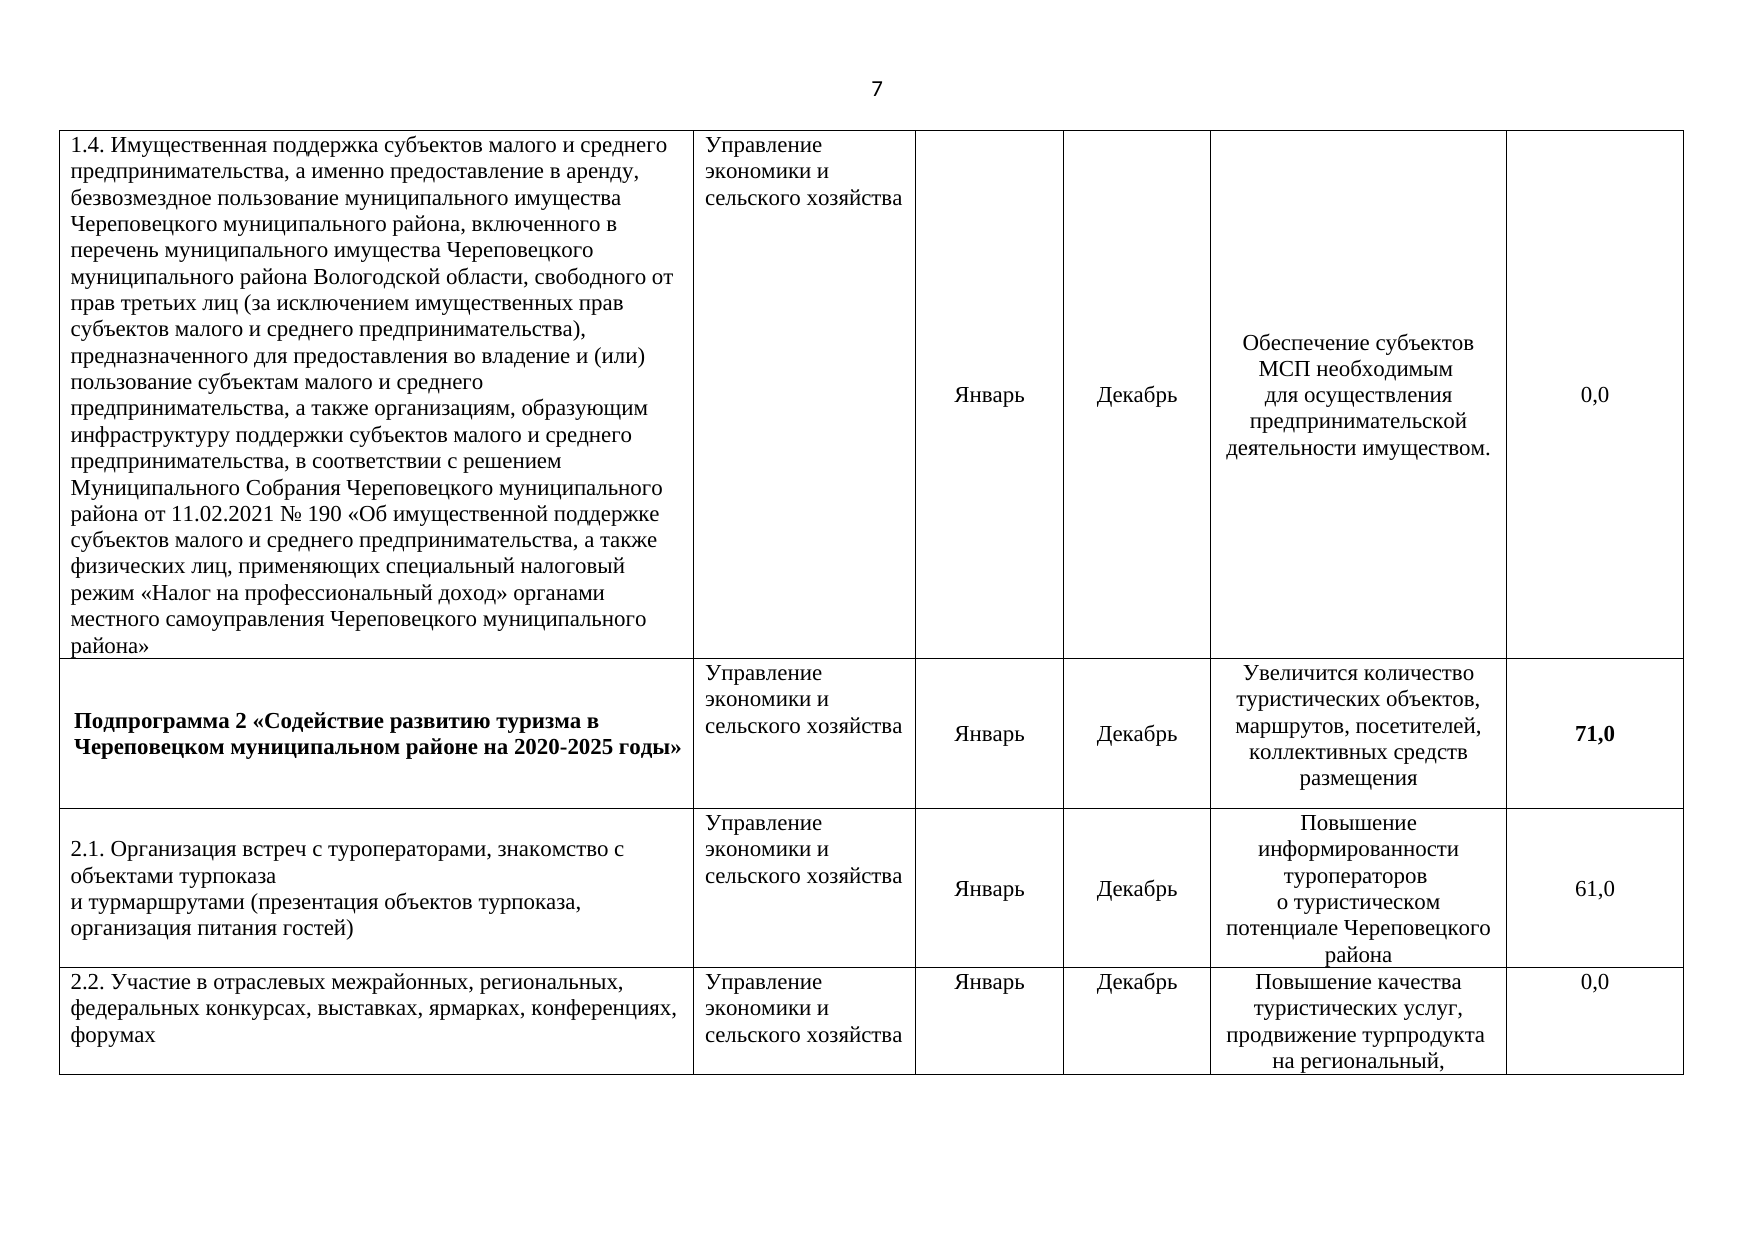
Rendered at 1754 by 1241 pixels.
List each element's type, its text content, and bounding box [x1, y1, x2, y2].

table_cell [694, 131, 915, 658]
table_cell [694, 968, 915, 1073]
table_cell 1.4. Имущественная поддержка субъектов малого и среднего предпринимательства, а именно предоставление в аренду, безвозмездное пользование муниципального имущества Череповецкого муниципального района, включенного в перечень муниципального имущества Череповецкого муниципального района Вологодской области, свободного от прав третьих лиц (за исключением имущественных прав субъектов малого и среднего предпринимательства), предназначенного для предоставления во владение и (или) пользование субъектам малого и среднего предпринимательства, а также организациям, образующим инфраструктуру поддержки субъектов малого и среднего предпринимательства, в соответствии с решением Муниципального Собрания Череповецкого муниципального района от 11.02.2021 № 190 «Об имущественной поддержке субъектов малого и среднего предпринимательства, а также физических лиц, применяющих специальный налоговый режим «Налог на профессиональный доход» органами местного самоуправления Череповецкого муниципального района» [60, 131, 693, 658]
table_cell Январь [916, 659, 1063, 808]
table_cell Подпрограмма 2 «Содействие развитию туризма в Череповецком муниципальном районе на 2020-2025 годы» [60, 659, 693, 808]
table_cell Управление экономики и сельского хозяйства [694, 659, 915, 808]
table_cell Декабрь [1064, 659, 1210, 808]
table_cell 61,0 [1507, 809, 1683, 967]
table_cell Управление экономики и сельского хозяйства [694, 809, 915, 967]
table_cell Увеличится количество туристических объектов, маршрутов, посетителей, коллективных средств размещения [1211, 659, 1506, 808]
table_cell 71,0 [1507, 659, 1683, 808]
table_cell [60, 968, 693, 1073]
table_cell Декабрь [1064, 809, 1210, 967]
table_cell 0,0 [1507, 131, 1683, 658]
table_cell Январь [916, 809, 1063, 967]
table_cell 2.1. Организация встреч с туроператорами, знакомство с объектами турпоказа и турмаршрутами (презентация объектов турпоказа, организация питания гостей) [60, 809, 693, 967]
table_cell Декабрь [1064, 131, 1210, 658]
table_cell 0,0 [1507, 968, 1683, 1073]
table_cell Обеспечение субъектов МСП необходимым для осуществления предпринимательской деятельности имуществом. [1211, 131, 1506, 658]
table_cell Январь [916, 131, 1063, 658]
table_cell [1211, 968, 1506, 1073]
table_cell Январь [916, 968, 1063, 1073]
table_cell Повышение информированности туроператоров о туристическом потенциале Череповецкого района [1211, 809, 1506, 967]
table_cell Декабрь [1064, 968, 1210, 1073]
